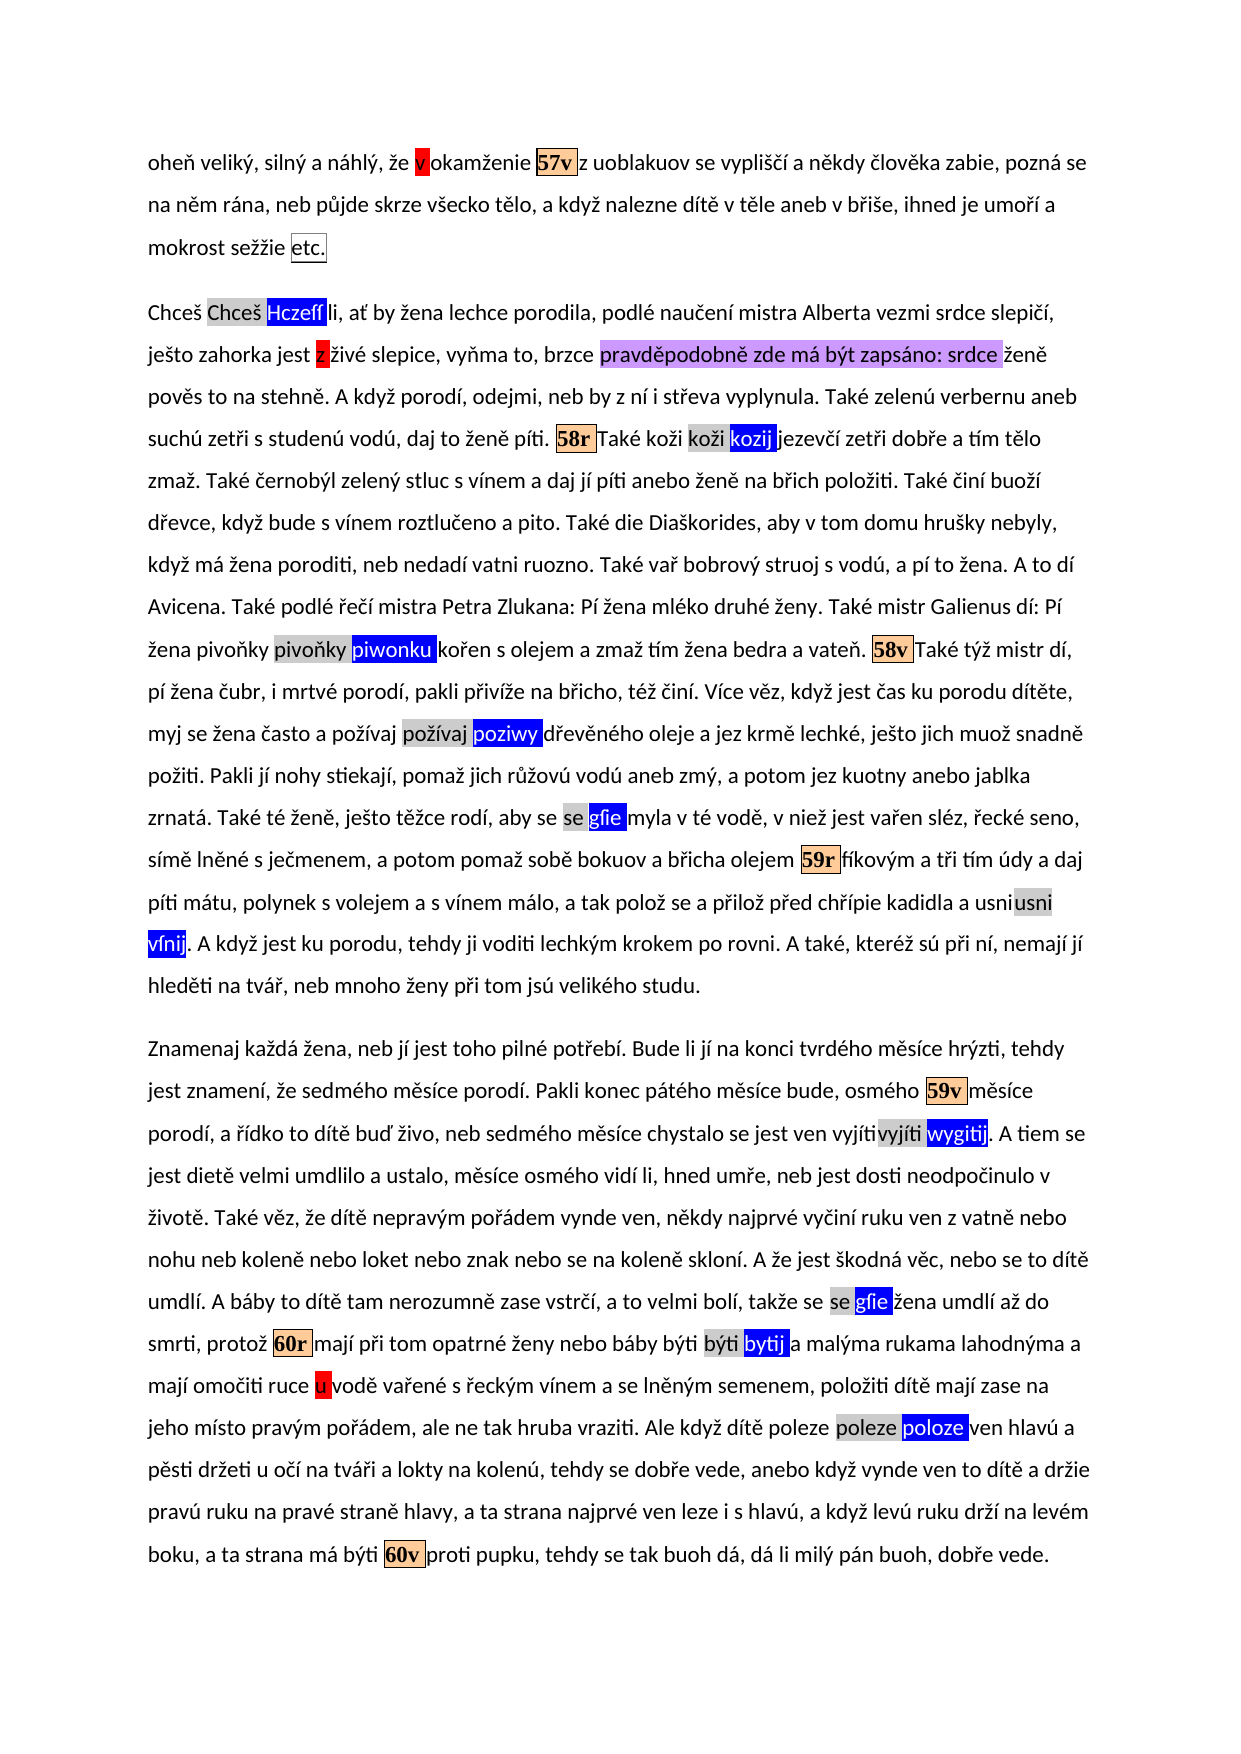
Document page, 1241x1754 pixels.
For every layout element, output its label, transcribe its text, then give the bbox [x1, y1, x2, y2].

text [148, 148, 1093, 262]
text Znamenaj každá žena, neb jí jest toho pilné potřebí. Bude li jí na konci tvrdého měsíce hrýzti, tehdy jest znamení, že sedmého měsíce porodí. Pakli konec pátého měsíce bude, osmého 59v měsíce porodí, a řídko to dítě buď živo, neb sedmého měsíce chystalo se jest ven vyjítivyjíti wygitij. A tiem se jest dietě velmi umdlilo a ustalo, měsíce osmého vidí li, hned umře, neb jest dosti neodpočinulo v životě. Také věz, že dítě nepravým pořádem vynde ven, někdy najprvé vyčiní ruku ven z vatně nebo nohu neb koleně nebo loket nebo znak nebo se na koleně skloní. A že jest škodná věc, nebo se to dítě umdlí. A báby to dítě tam nerozumně zase vstrčí, a to velmi bolí, takže se se gſie žena umdlí až do smrti, protož 60r mají při tom opatrné ženy nebo báby býti býti bytij a malýma rukama lahodnýma a mají omočiti ruce u vodě vařené s řeckým vínem a se lněným semenem, položiti dítě mají zase na jeho místo pravým pořádem, ale ne tak hruba vraziti. Ale když dítě poleze poleze poloze ven hlavú a pěsti držeti u očí na tváři a lokty na kolenú, tehdy se dobře vede, anebo když vynde ven to dítě a držie pravú ruku na pravé straně hlavy, a ta strana najprvé ven leze i s hlavú, a když levú ruku drží na levém boku, a ta strana má býti 60v proti pupku, tehdy se tak buoh dá, dá li milý pán buoh, dobře vede. [148, 1034, 1093, 1568]
text Chceš Chceš Hczeſſ li, ať by žena lechce porodila, podlé naučení mistra Alberta vezmi srdce slepičí, ješto zahorka jest z živé slepice, vyňma to, brzce pravděpodobně zde má být zapsáno: srdce ženě pověs to na stehně. A když porodí, odejmi, neb by z ní i střeva vyplynula. Také zelenú verbernu aneb suchú zetři s studenú vodú, daj to ženě píti. 58r Také koži koži kozij jezevčí zetři dobře a tím tělo zmaž. Také černobýl zelený stluc s vínem a daj jí píti anebo ženě na břich položiti. Také činí buoží dřevce, když bude s vínem roztlučeno a pito. Také die Diaškorides, aby v tom domu hrušky nebyly, když má žena poroditi, neb nedadí vatni ruozno. Také vař bobrový struoj s vodú, a pí to žena. A to dí Avicena. Také podlé řečí mistra Petra Zlukana: Pí žena mléko druhé ženy. Také mistr Galienus dí: Pí žena pivoňky pivoňky piwonku kořen s olejem a zmaž tím žena bedra a vateň. 58v Také týž mistr dí, pí žena čubr, i mrtvé porodí, pakli přivíže na břicho, též činí. Více věz, když jest čas ku porodu dítěte, myj se žena často a požívaj požívaj poziwy dřevěného oleje a jez krmě lechké, ješto jich muož snadně požiti. Pakli jí nohy stiekají, pomaž jich růžovú vodú aneb zmý, a potom jez kuotny anebo jablka zrnatá. Také té ženě, ješto těžce rodí, aby se se gſie myla v té vodě, v niež jest vařen sléz, řecké seno, símě lněné s ječmenem, a potom pomaž sobě bokuov a břicha olejem 59r fíkovým a tři tím údy a daj píti mátu, polynek s volejem a s vínem málo, a tak polož se a přilož před chřípie kadidla a usniusni vſnij. A když jest ku porodu, tehdy ji voditi lechkým krokem po rovni. A také, kteréž sú při ní, nemají jí hleděti na tvář, neb mnoho ženy při tom jsú velikého studu. [148, 298, 1093, 999]
